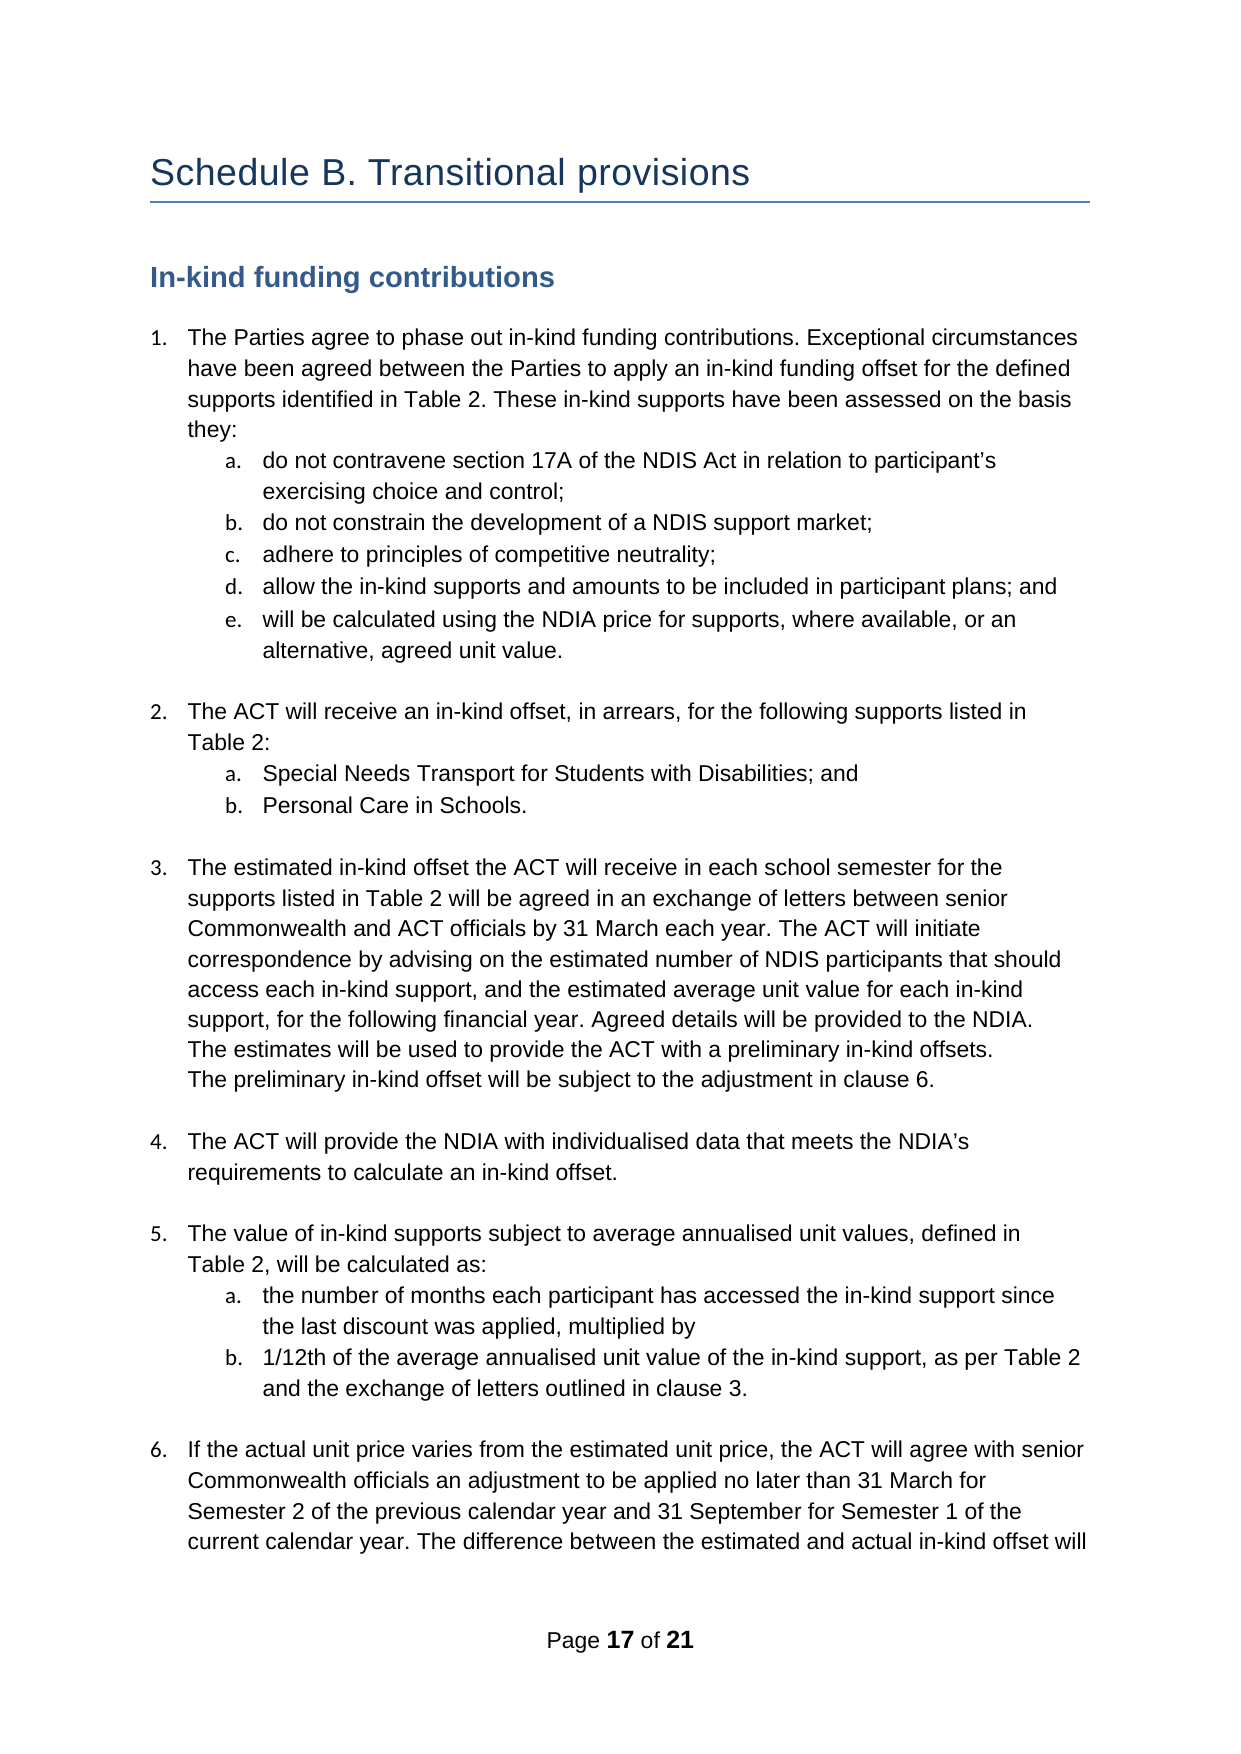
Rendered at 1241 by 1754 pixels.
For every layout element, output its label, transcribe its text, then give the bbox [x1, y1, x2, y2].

title Schedule B. Transitional provisions [150, 150, 1090, 201]
subtitle In-kind funding contributions [150, 260, 1090, 293]
list The ACT will provide the NDIA with individualised data that meets the NDIA’s requirements to calculate an in-kind offset. [150, 1127, 1090, 1215]
list the number of months each participant has accessed the in-kind support since the last discount was applied, multiplied by [225, 1281, 1090, 1339]
list 1/12th of the average annualised unit value of the in-kind support, as per Table 2 and the exchange of letters outlined in clause 3. [225, 1343, 1090, 1432]
list do not constrain the development of a NDIS support market; [225, 508, 1090, 536]
list The ACT will receive an in-kind offset, in arrears, for the following supports listed in Table 2: [150, 697, 1090, 755]
list allow the in-kind supports and amounts to be included in participant plans; and [225, 572, 1090, 601]
list The Parties agree to phase out in-kind funding contributions. Exceptional circumstances have been agreed between the Parties to apply an in-kind funding offset for the defined supports identified in Table 2. These in-kind supports have been assessed on the basis they: [150, 323, 1090, 442]
list The value of in-kind supports subject to average annualised unit values, defined in Table 2, will be calculated as: [150, 1219, 1090, 1277]
list will be calculated using the NDIA price for supports, where available, or an alternative, agreed unit value. [225, 605, 1090, 693]
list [150, 1436, 1090, 1554]
list The estimated in-kind offset the ACT will receive in each school semester for the supports listed in Table 2 will be agreed in an exchange of letters between senior Commonwealth and ACT officials by 31 March each year. The ACT will initiate correspondence by advising on the estimated number of NDIS participants that should access each in-kind support, and the estimated average unit value for each in-kind support, for the following financial year. Agreed details will be provided to the NDIA. The estimates will be used to provide the ACT with a preliminary in-kind offsets. The preliminary in-kind offset will be subject to the adjustment in clause 6. [150, 853, 1090, 1123]
list Special Needs Transport for Students with Disabilities; and [225, 759, 1090, 787]
list adhere to principles of competitive neutrality; [225, 540, 1090, 568]
list Personal Care in Schools. [225, 791, 1090, 849]
list do not contravene section 17A of the NDIS Act in relation to participant’s exercising choice and control; [225, 446, 1090, 504]
